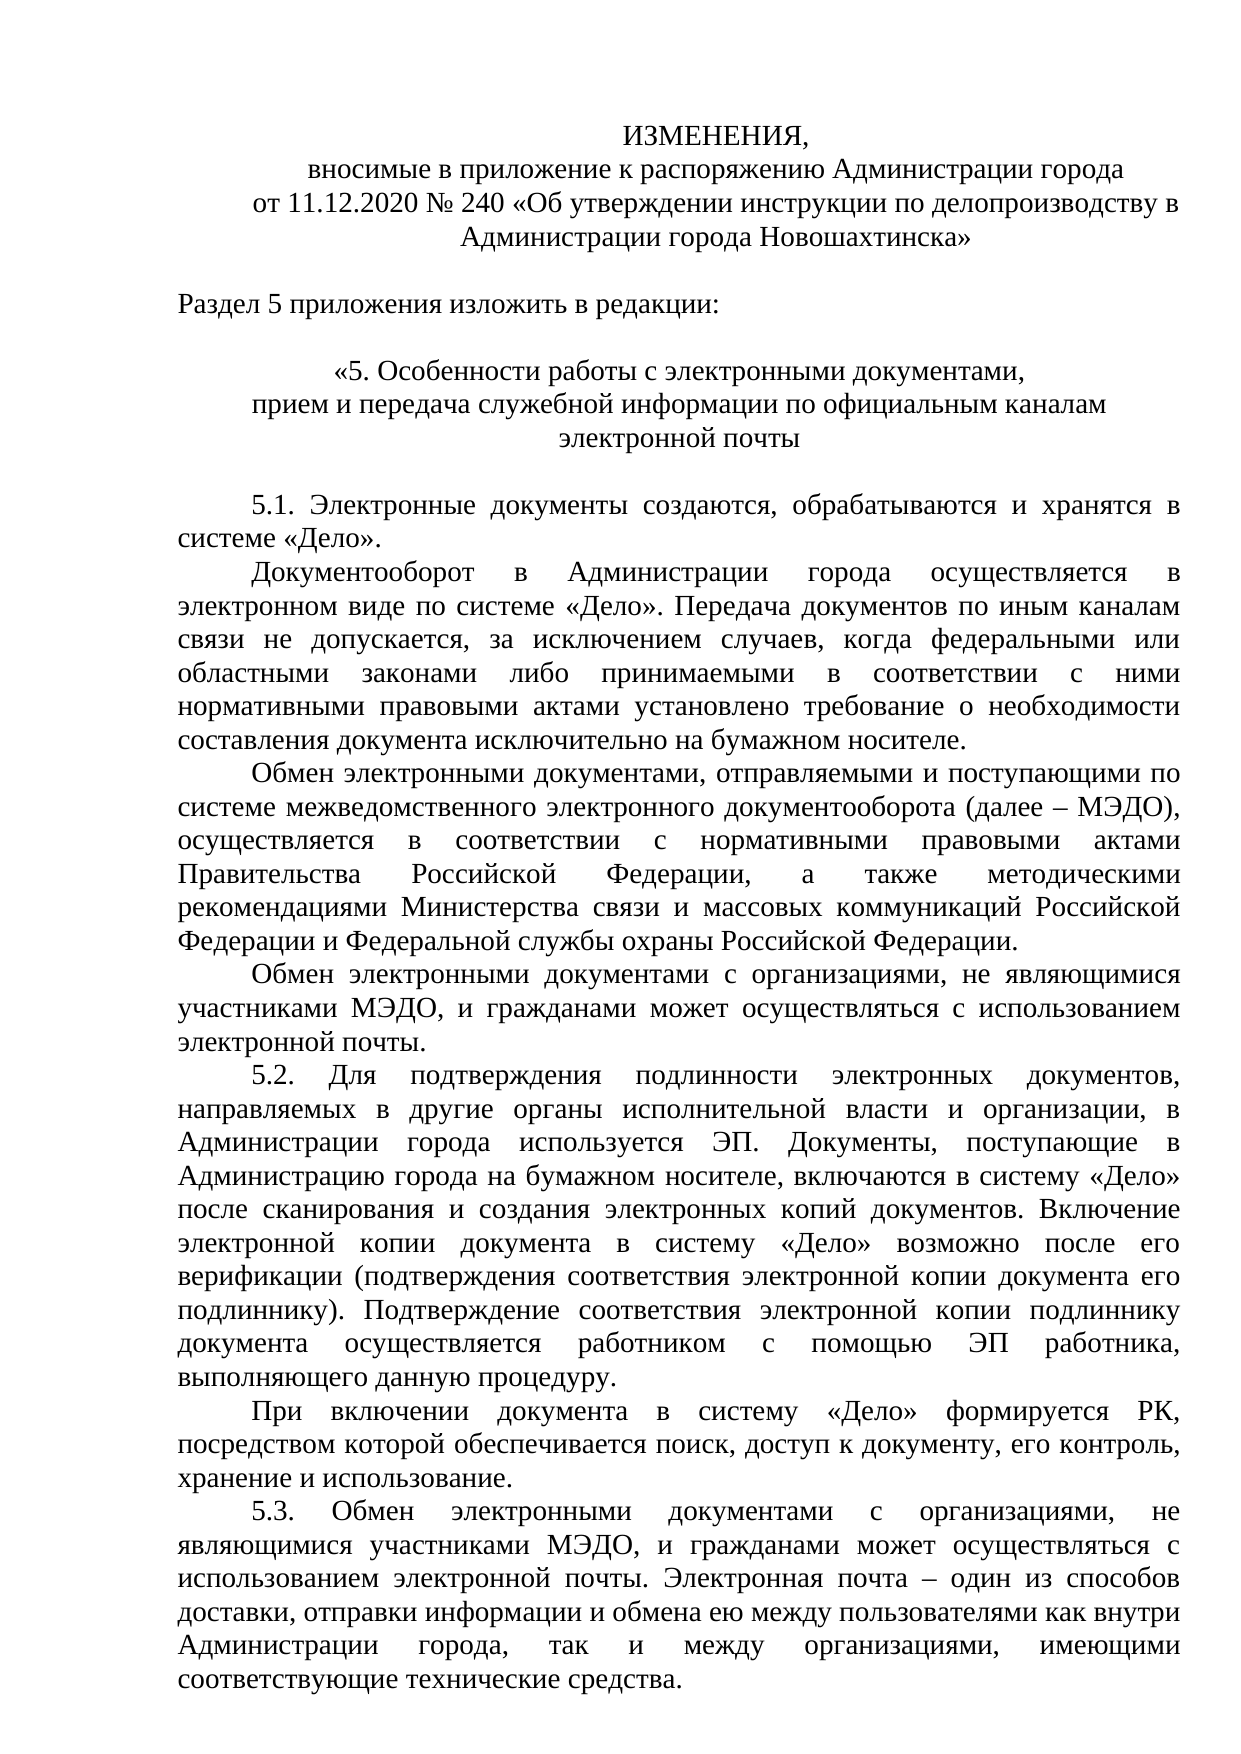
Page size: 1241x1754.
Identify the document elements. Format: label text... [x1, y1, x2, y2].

text вносимые в приложение к распоряжению Администрации города [251, 152, 1181, 185]
text 5.3. Обмен электронными документами с организациями, не являющимися участниками МЭДО, и гражданами может осуществляться с использованием электронной почты. Электронная почта – один из способов доставки, отправки информации и обмена ею между пользователями как внутри Администрации города, так и между организациями, имеющими соответствующие технические средства. [177, 1493, 1181, 1694]
text Обмен электронными документами, отправляемыми и поступающими по системе межведомственного электронного документооборота (далее – МЭДО), осуществляется в соответствии с нормативными правовыми актами Правительства Российской Федерации, а также методическими рекомендациями Министерства связи и массовых коммуникаций Российской Федерации и Федеральной службы охраны Российской Федерации. [177, 755, 1181, 957]
text Документооборот в Администрации города осуществляется в электронном виде по системе «Дело». Передача документов по иным каналам связи не допускается, за исключением случаев, когда федеральными или областными законами либо принимаемыми в соответствии с ними нормативными правовыми актами установлено требование о необходимости составления документа исключительно на бумажном носителе. [177, 554, 1181, 755]
text При включении документа в систему «Дело» формируется РК, посредством которой обеспечивается поиск, доступ к документу, его контроль, хранение и использование. [177, 1393, 1181, 1493]
text «5. Особенности работы с электронными документами, [177, 353, 1181, 386]
text от 11.12.2020 № 240 «Об утверждении инструкции по делопроизводству в Администрации города Новошахтинска» [251, 185, 1181, 252]
text прием и передача служебной информации по официальным каналам [177, 386, 1181, 420]
text Раздел 5 приложения изложить в редакции: [177, 286, 1181, 319]
text 5.2. Для подтверждения подлинности электронных документов, направляемых в другие органы исполнительной власти и организации, в Администрации города используется ЭП. Документы, поступающие в Администрацию города на бумажном носителе, включаются в систему «Дело» после сканирования и создания электронных копий документов. Включение электронной копии документа в систему «Дело» возможно после его верификации (подтверждения соответствия электронной копии документа его подлиннику). Подтверждение соответствия электронной копии подлиннику документа осуществляется работником с помощью ЭП работника, выполняющего данную процедуру. [177, 1057, 1181, 1393]
text Обмен электронными документами с организациями, не являющимися участниками МЭДО, и гражданами может осуществляться с использованием электронной почты. [177, 957, 1181, 1057]
text ИЗМЕНЕНИЯ, [251, 118, 1181, 152]
text 5.1. Электронные документы создаются, обрабатываются и хранятся в системе «Дело». [177, 487, 1181, 554]
text электронной почты [177, 420, 1181, 453]
